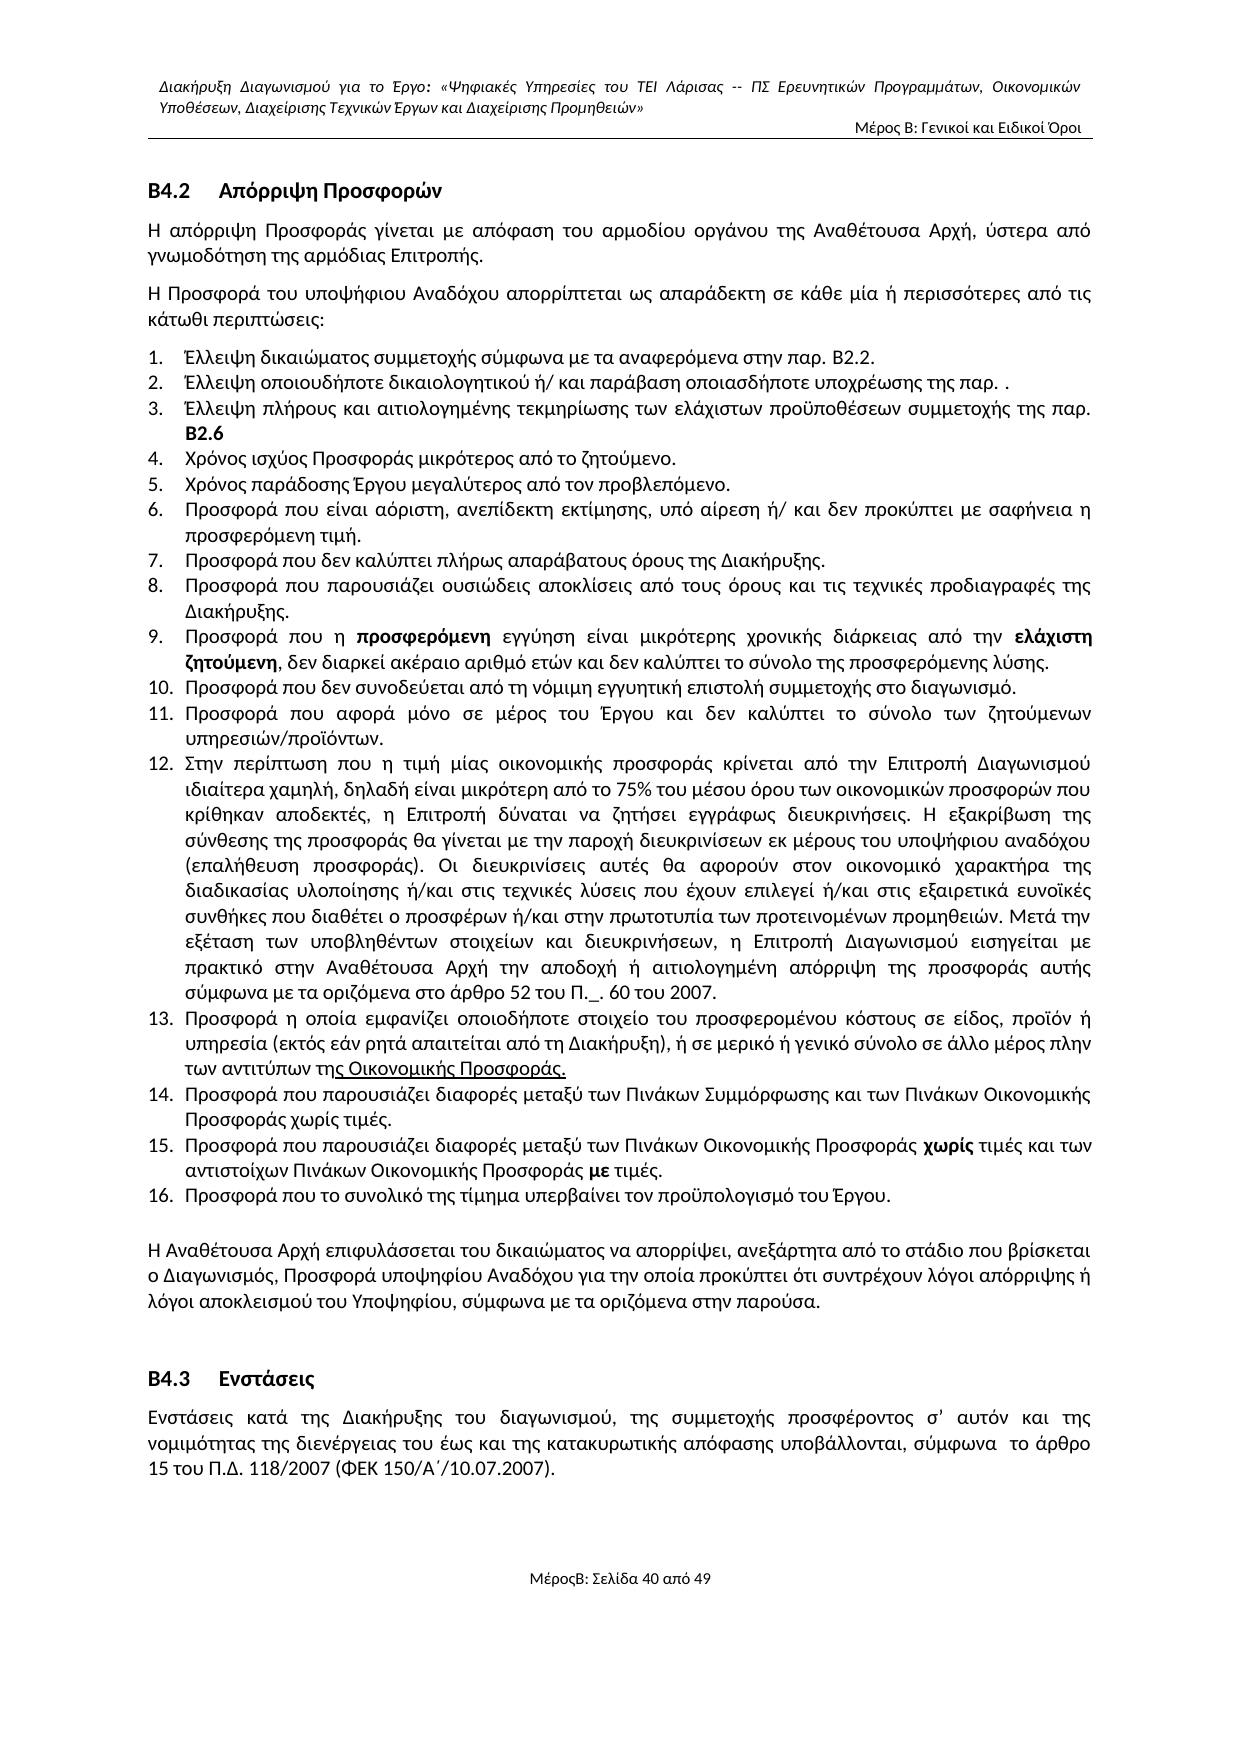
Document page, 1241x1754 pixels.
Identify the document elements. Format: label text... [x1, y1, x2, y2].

list Προσφορά η οποία εμφανίζει οποιοδήποτε στοιχείο του προσφερομένου κόστους σε είδος, προϊόν ή υπηρεσία (εκτός εάν ρητά απαιτείται από τη Διακήρυξη), ή σε μερικό ή γενικό σύνολο σε άλλο μέρος πλην των αντιτύπων της Οικονομικής Προσφοράς. [148, 1005, 1092, 1081]
list Χρόνος παράδοσης Έργου μεγαλύτερος από τον προβλεπόμενο. [148, 471, 1092, 496]
list Προσφορά που δεν καλύπτει πλήρως απαράβατους όρους της Διακήρυξης. [148, 547, 1092, 573]
list Προσφορά που δεν συνοδεύεται από τη νόμιμη εγγυητική επιστολή συμμετοχής στο διαγωνισμό. [148, 674, 1092, 700]
list Προσφορά που το συνολικό της τίμημα υπερβαίνει τον προϋπολογισμό του Έργου. [148, 1183, 1092, 1208]
list Έλλειψη πλήρους και αιτιολογημένης τεκμηρίωσης των ελάχιστων προϋποθέσεων συμμετοχής της παρ. Β2.6 [148, 395, 1092, 446]
list Προσφορά που είναι αόριστη, ανεπίδεκτη εκτίμησης, υπό αίρεση ή/ και δεν προκύπτει με σαφήνεια η προσφερόμενη τιμή. [148, 496, 1092, 547]
text Η απόρριψη Προσφοράς γίνεται με απόφαση του αρμοδίου οργάνου της Αναθέτουσα Αρχή, ύστερα από γνωμοδότηση της αρμόδιας Επιτροπής. [148, 217, 1092, 268]
text Η Προσφορά του υποψήφιου Αναδόχου απορρίπτεται ως απαράδεκτη σε κάθε μία ή περισσότερες από τις κάτωθι περιπτώσεις: [148, 281, 1092, 331]
list Έλλειψη οποιουδήποτε δικαιολογητικού ή/ και παράβαση οποιασδήποτε υποχρέωσης της παρ. Β2.3. [148, 369, 1092, 395]
list Προσφορά που η προσφερόμενη εγγύηση είναι μικρότερης χρονικής διάρκειας από την ελάχιστη ζητούμενη, δεν διαρκεί ακέραιο αριθμό ετών και δεν καλύπτει το σύνολο της προσφερόμενης λύσης. [148, 623, 1092, 674]
list Προσφορά που αφορά μόνο σε μέρος του Έργου και δεν καλύπτει το σύνολο των ζητούμενων υπηρεσιών/προϊόντων. [148, 700, 1092, 751]
list Χρόνος ισχύος Προσφοράς μικρότερος από το ζητούμενο. [148, 446, 1092, 471]
subtitle Απόρριψη Προσφορών [148, 177, 1092, 205]
list Στην περίπτωση που η τιμή μίας οικονομικής προσφοράς κρίνεται από την Επιτροπή Διαγωνισμού ιδιαίτερα χαμηλή, δηλαδή είναι μικρότερη από το 75% του μέσου όρου των οικονομικών προσφορών που κρίθηκαν αποδεκτές, η Επιτροπή δύναται να ζητήσει εγγράφως διευκρινήσεις. Η εξακρίβωση της σύνθεσης της προσφοράς θα γίνεται με την παροχή διευκρινίσεων εκ μέρους του υποψήφιου αναδόχου (επαλήθευση προσφοράς). Οι διευκρινίσεις αυτές θα αφορούν στον οικονομικό χαρακτήρα της διαδικασίας υλοποίησης ή/και στις τεχνικές λύσεις που έχουν επιλεγεί ή/και στις εξαιρετικά ευνοϊκές συνθήκες που διαθέτει ο προσφέρων ή/και στην πρωτοτυπία των προτεινομένων προμηθειών. Μετά την εξέταση των υποβληθέντων στοιχείων και διευκρινήσεων, η Επιτροπή Διαγωνισμού εισηγείται με πρακτικό στην Αναθέτουσα Αρχή την αποδοχή ή αιτιολογημένη απόρριψη της προσφοράς αυτής σύμφωνα με τα οριζόμενα στο άρθρο 52 του Π._. 60 του 2007. [148, 751, 1092, 1005]
list Έλλειψη δικαιώματος συμμετοχής σύμφωνα με τα αναφερόμενα στην παρ. Β2.2. [148, 344, 1092, 369]
list Προσφορά που παρουσιάζει διαφορές μεταξύ των Πινάκων Οικονομικής Προσφοράς χωρίς τιμές και των αντιστοίχων Πινάκων Οικονομικής Προσφοράς με τιμές. [148, 1132, 1092, 1183]
list Προσφορά που παρουσιάζει ουσιώδεις αποκλίσεις από τους όρους και τις τεχνικές προδιαγραφές της Διακήρυξης. [148, 573, 1092, 623]
subtitle Ενστάσεις [148, 1364, 1092, 1392]
list Προσφορά που παρουσιάζει διαφορές μεταξύ των Πινάκων Συμμόρφωσης και των Πινάκων Οικονομικής Προσφοράς χωρίς τιμές. [148, 1081, 1092, 1132]
text Ενστάσεις κατά της Διακήρυξης του διαγωνισμού, της συμμετοχής προσφέροντος σ’ αυτόν και της νομιμότητας της διενέργειας του έως και της κατακυρωτικής απόφασης υποβάλλονται, σύμφωνα το άρθρο 15 του Π.Δ. 118/2007 (ΦΕΚ 150/Α΄/10.07.2007). [148, 1404, 1092, 1481]
text Η Αναθέτουσα Αρχή επιφυλάσσεται του δικαιώματος να απορρίψει, ανεξάρτητα από το στάδιο που βρίσκεται ο Διαγωνισμός, Προσφορά υποψηφίου Αναδόχου για την οποία προκύπτει ότι συντρέχουν λόγοι απόρριψης ή λόγοι αποκλεισμού του Υποψηφίου, σύμφωνα με τα οριζόμενα στην παρούσα. [148, 1237, 1092, 1313]
